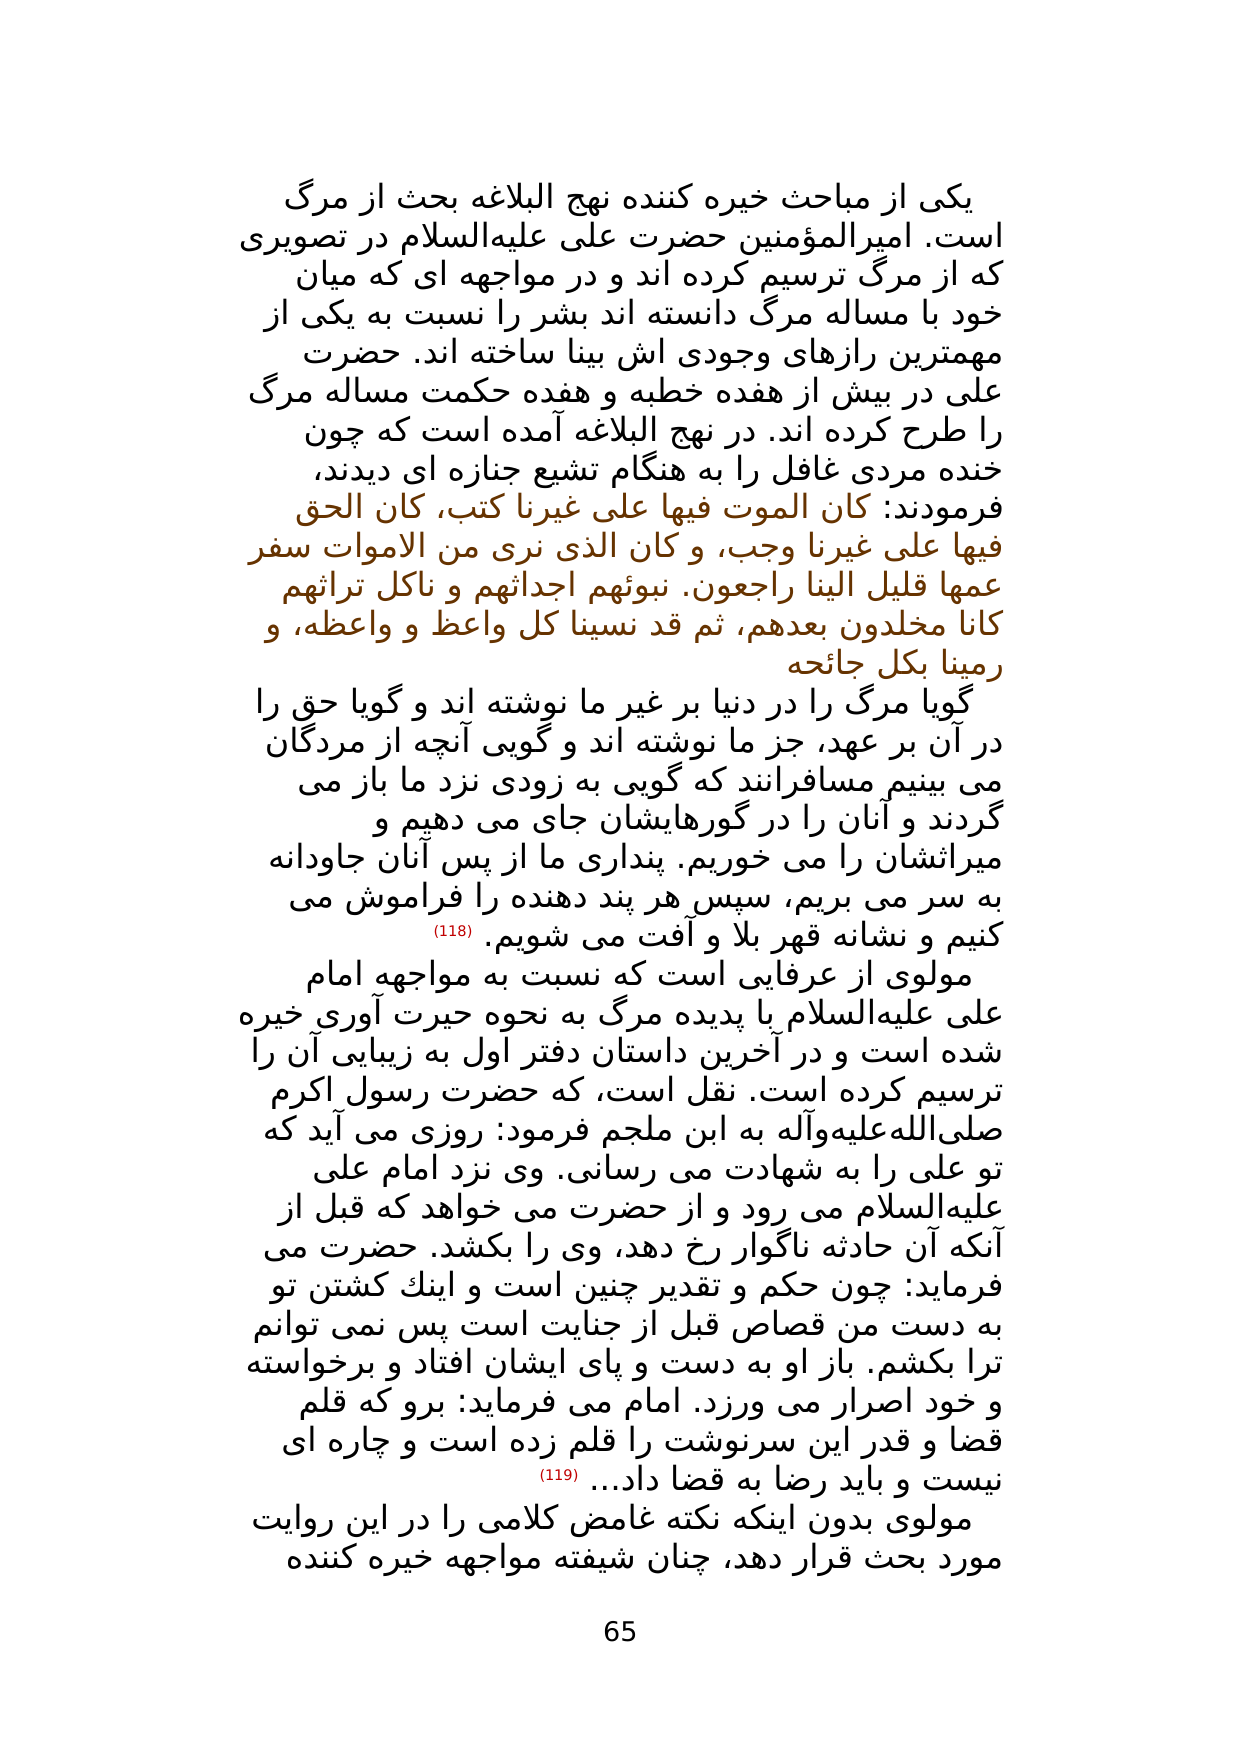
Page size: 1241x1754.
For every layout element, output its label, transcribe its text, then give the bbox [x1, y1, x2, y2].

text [236, 1498, 1004, 1576]
text گويا مرگ را در دنيا بر غير ما نوشته اند و گويا حق را در آن بر عهد، جز ما نوشته اند و گويى آنچه از مردگان مى بينيم مسافرانند كه گويى به زودى نزد ما باز مى گردند و آنان را در گورهايشان جاى مى دهيم و ميراثشان را مى خوريم. پندارى ما از پس آنان جاودانه به سر مى بريم، سپس هر پند دهنده را فراموش مى كنيم و نشانه قهر بلا و آفت مى شويم. (118) [236, 682, 1004, 954]
text مولوى از عرفايى است كه نسبت به مواجهه امام على عليه‌السلام با پديده مرگ به نحوه حيرت آورى خيره شده است و در آخرين داستان دفتر اول به زيبايى آن را ترسيم كرده است. نقل است، كه حضرت رسول اكرم صلى‌الله‌عليه‌وآله به ابن ملجم فرمود: روزى مى آيد كه تو على را به شهادت مى رسانى. وى نزد امام على عليه‌السلام مى رود و از حضرت مى خواهد كه قبل از آنكه آن حادثه ناگوار رخ دهد، وى را بكشد. حضرت مى فرمايد: چون حكم و تقدير چنين است و اينك كشتن تو به دست من قصاص قبل از جنايت است پس نمى توانم ترا بكشم. باز او به دست و پاى ايشان افتاد و برخواسته و خود اصرار مى ورزد. امام مى فرمايد: برو كه قلم قضا و قدر اين سرنوشت را قلم زده است و چاره اى نيست و بايد رضا به قضا داد... (119) [236, 954, 1004, 1498]
text يكى از مباحث خيره كننده نهج البلاغه بحث از مرگ است. اميرالمؤمنين حضرت على عليه‌السلام در تصويرى كه از مرگ ترسيم كرده اند و در مواجهه اى كه ميان خود با مساله مرگ دانسته اند بشر را نسبت به يكى از مهمترين رازهاى وجودى اش بينا ساخته اند. حضرت على در بيش از هفده خطبه و هفده حكمت مساله مرگ را طرح كرده اند. در نهج البلاغه آمده است كه چون خنده مردى غافل را به هنگام تشيع جنازه اى ديدند، فرمودند: كان الموت فيها على غيرنا كتب، كان الحق فيها على غيرنا وجب، و كان الذى نرى من الاموات سفر عمها قليل الينا راجعون. نبوئهم اجداثهم و ناكل تراثهم كانا مخلدون بعدهم، ثم قد نسينا كل واعظ و واعظه، و رمينا بكل جائحه [236, 177, 1004, 682]
